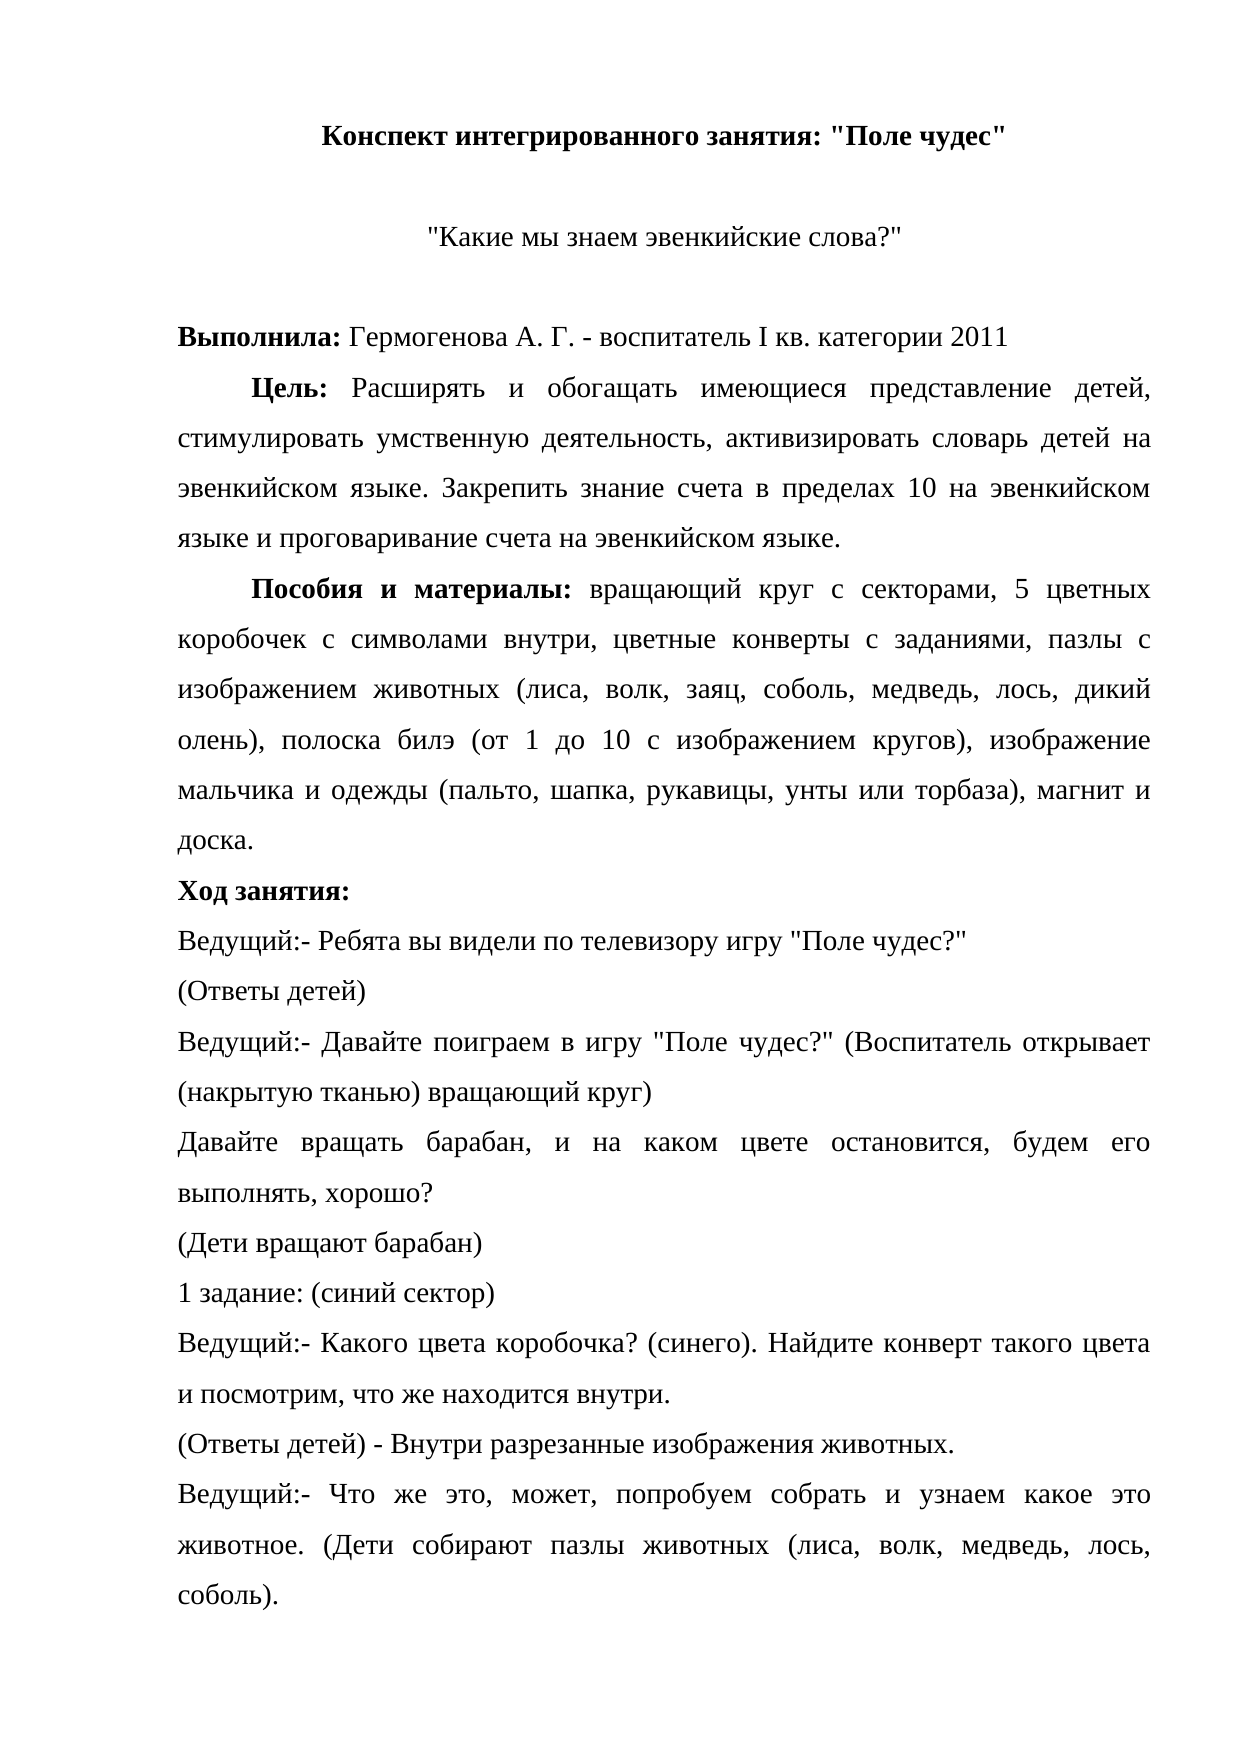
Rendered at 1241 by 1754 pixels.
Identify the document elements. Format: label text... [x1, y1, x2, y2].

text (Ответы детей) - Внутри разрезанные изображения животных. [177, 1426, 1152, 1460]
text Давайте вращать барабан, и на каком цвете остановится, будем его выполнять, хорошо? [177, 1124, 1152, 1208]
text 1 задание: (синий сектор) [177, 1275, 1152, 1309]
text (Ответы детей) [177, 973, 1152, 1007]
text Ведущий:- Давайте поиграем в игру "Поле чудес?" (Воспитатель открывает (накрытую тканью) вращающий круг) [177, 1024, 1152, 1108]
text (Дети вращают барабан) [177, 1225, 1152, 1258]
text Конспект интегрированного занятия: "Поле чудес" [177, 118, 1152, 152]
text Выполнила: Гермогенова А. Г. - воспитатель I кв. категории 2011 [177, 319, 1152, 353]
text Цель: Расширять и обогащать имеющиеся представление детей, стимулировать умственную деятельность, активизировать словарь детей на эвенкийском языке. Закрепить знание счета в пределах 10 на эвенкийском языке и проговаривание счета на эвенкийском языке. [177, 370, 1152, 554]
text Ведущий:- Что же это, может, попробуем собрать и узнаем какое это животное. (Дети собирают пазлы животных (лиса, волк, медведь, лось, соболь). [177, 1477, 1152, 1611]
text Пособия и материалы: вращающий круг с секторами, 5 цветных коробочек с символами внутри, цветные конверты с заданиями, пазлы с изображением животных (лиса, волк, заяц, соболь, медведь, лось, дикий олень), полоска билэ (от 1 до 10 с изображением кругов), изображение мальчика и одежды (пальто, шапка, рукавицы, унты или торбаза), магнит и доска. [177, 571, 1152, 856]
text Ведущий:- Какого цвета коробочка? (синего). Найдите конверт такого цвета и посмотрим, что же находится внутри. [177, 1326, 1152, 1409]
text Ведущий:- Ребята вы видели по телевизору игру "Поле чудес?" [177, 923, 1152, 957]
text Ход занятия: [177, 873, 1152, 906]
text "Какие мы знаем эвенкийские слова?" [177, 219, 1152, 252]
